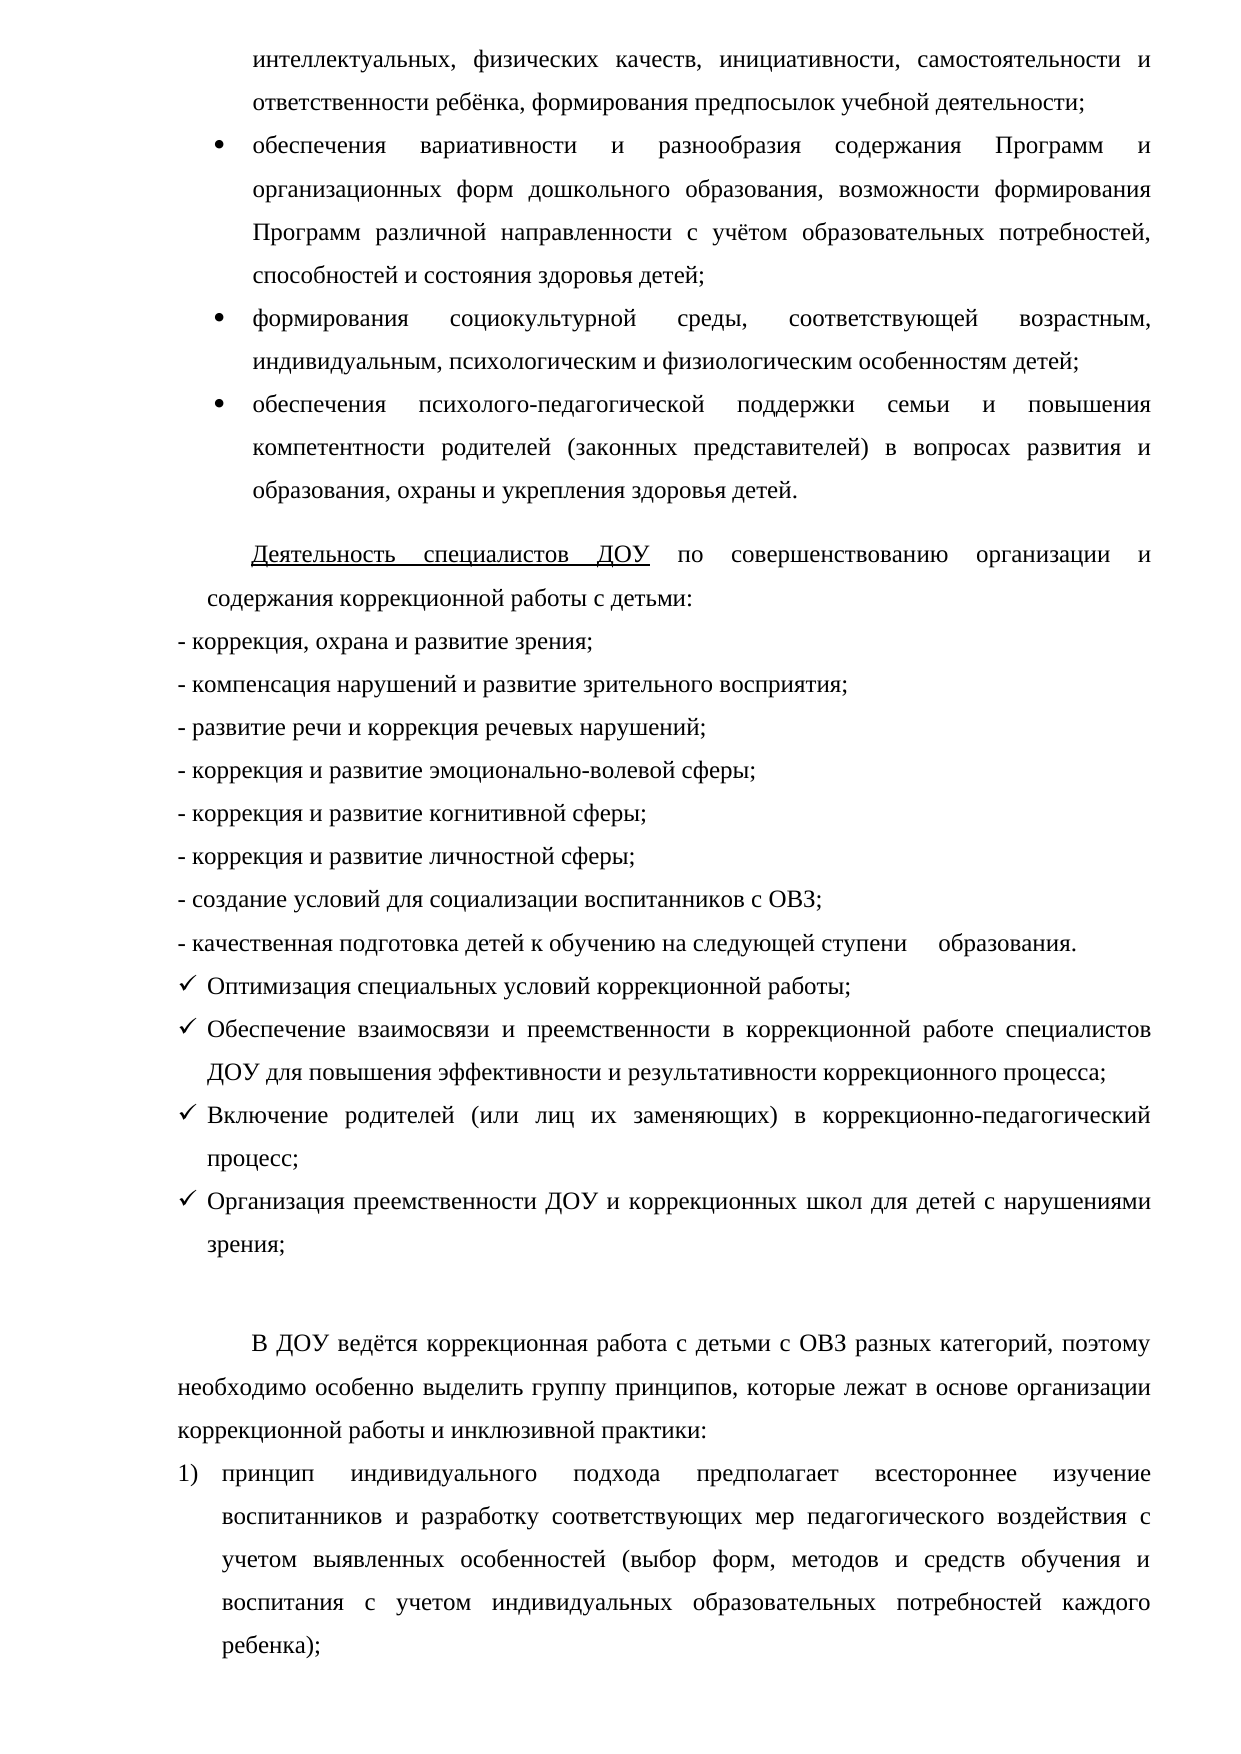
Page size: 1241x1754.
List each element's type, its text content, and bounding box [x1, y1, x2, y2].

list обеспечения вариативности и разнообразия содержания Программ и организационных форм дошкольного образования, возможности формирования Программ различной направленности с учётом образовательных потребностей, способностей и состояния здоровья детей; [215, 131, 1152, 289]
text - коррекция и развитие когнитивной сферы; [177, 798, 1152, 827]
list принцип индивидуального подхода предполагает всестороннее изучение воспитанников и разработку соответствующих мер педагогического воздействия с учетом выявленных особенностей (выбор форм, методов и средств обучения и воспитания с учетом индивидуальных образовательных потребностей каждого ребенка); [177, 1458, 1151, 1659]
text - коррекция, охрана и развитие зрения; [177, 626, 1152, 654]
text - компенсация нарушений и развитие зрительного восприятия; [177, 669, 1152, 698]
list Организация преемственности ДОУ и коррекционных школ для детей с нарушениями зрения; [177, 1186, 1152, 1258]
text - коррекция и развитие личностной сферы; [177, 841, 1152, 870]
list Оптимизация специальных условий коррекционной работы; [177, 971, 1152, 999]
text - коррекция и развитие эмоционально-волевой сферы; [177, 755, 1152, 784]
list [215, 44, 1152, 116]
text - создание условий для социализации воспитанников с ОВЗ; [177, 884, 1152, 913]
list Обеспечение взаимосвязи и преемственности в коррекционной работе специалистов ДОУ для повышения эффективности и результативности коррекционного процесса; [177, 1014, 1152, 1086]
list формирования социокультурной среды, соответствующей возрастным, индивидуальным, психологическим и физиологическим особенностям детей; [215, 303, 1152, 375]
text - развитие речи и коррекция речевых нарушений; [177, 712, 1152, 741]
list Включение родителей (или лиц их заменяющих) в коррекционно-педагогический процесс; [177, 1100, 1152, 1172]
list обеспечения психолого-педагогической поддержки семьи и повышения компетентности родителей (законных представителей) в вопросах развития и образования, охраны и укрепления здоровья детей. [215, 389, 1152, 504]
text Деятельность специалистов ДОУ по совершенствованию организации и содержания коррекционной работы с детьми: [207, 539, 1152, 611]
text В ДОУ ведётся коррекционная работа с детьми с ОВЗ разных категорий, поэтому необходимо особенно выделить группу принципов, которые лежат в основе организации коррекционной работы и инклюзивной практики: [177, 1328, 1152, 1443]
text - качественная подготовка детей к обучению на следующей ступени образования. [177, 928, 1152, 956]
